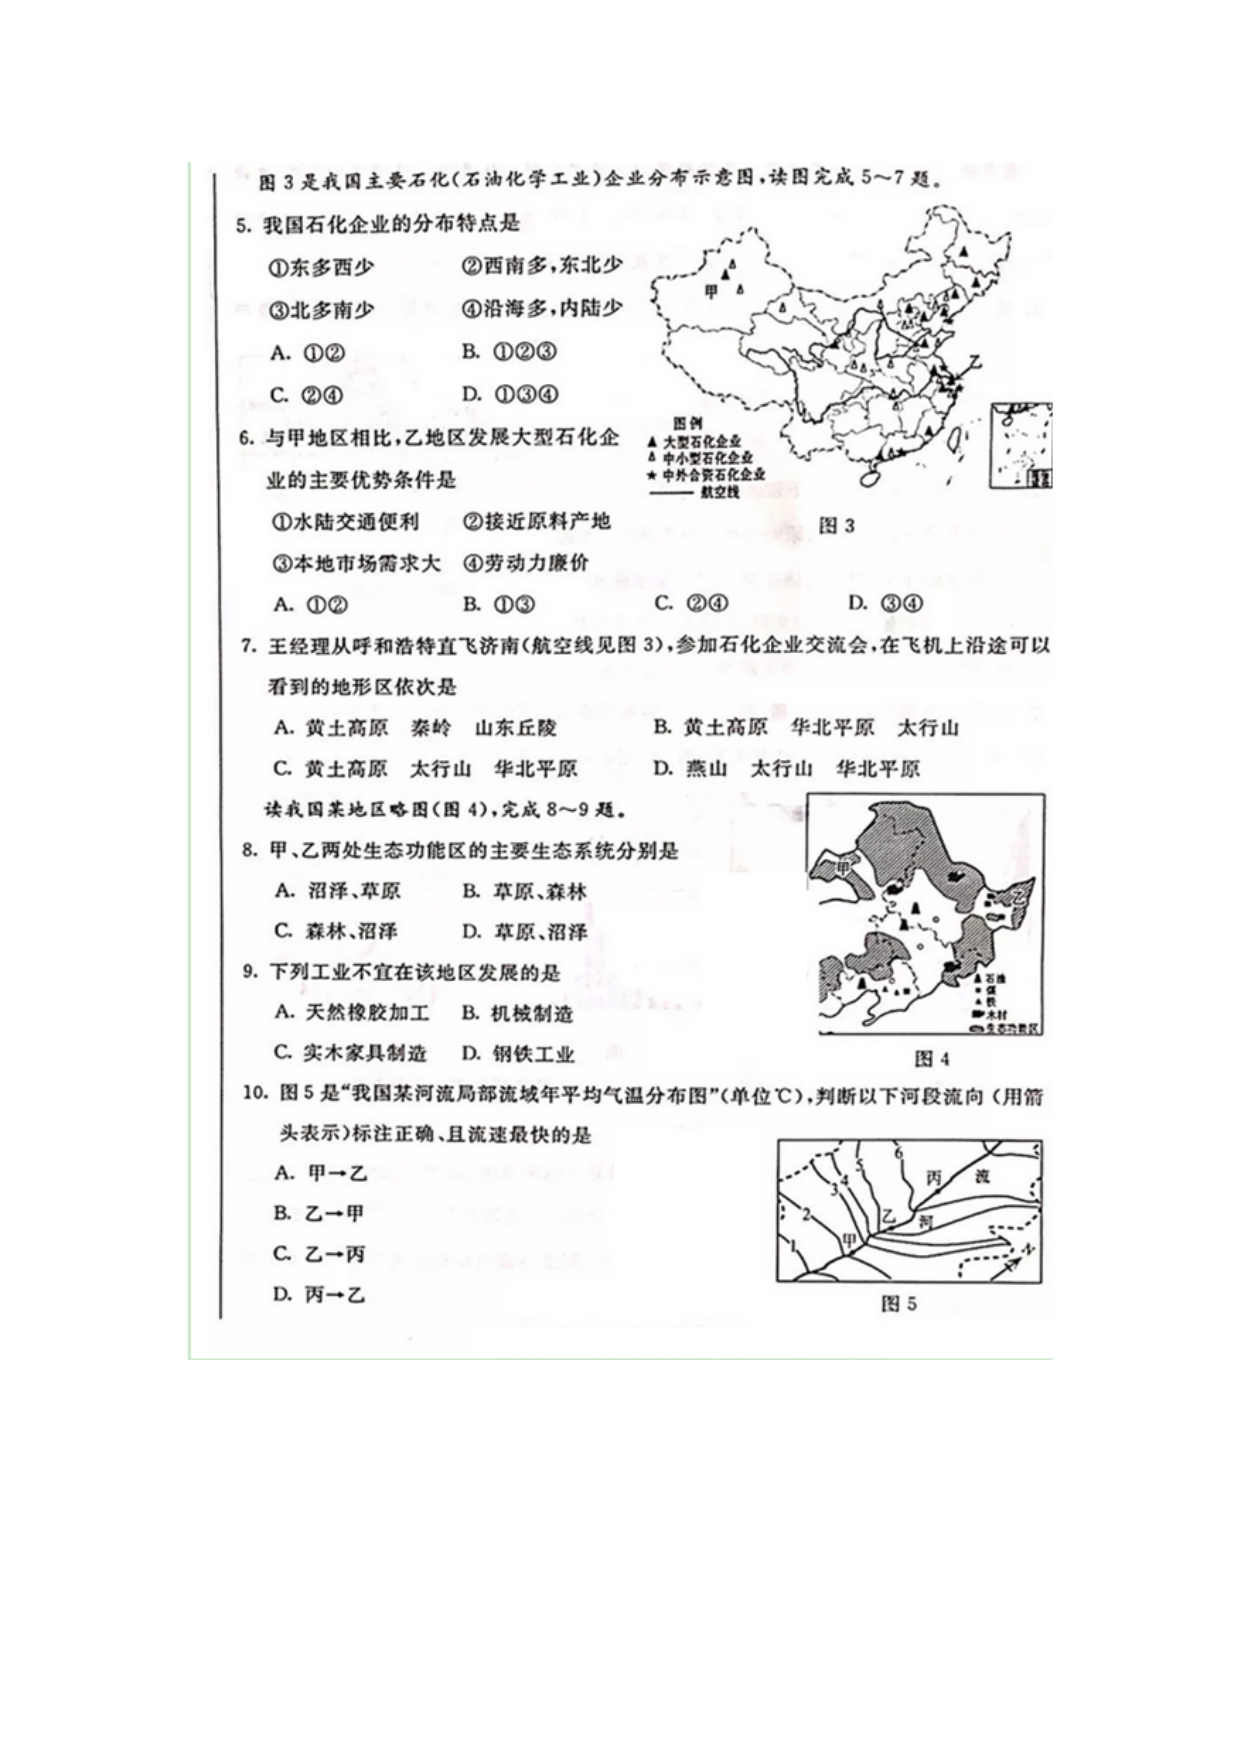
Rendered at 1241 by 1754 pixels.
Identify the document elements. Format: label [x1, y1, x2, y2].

picture [187, 162, 1053, 1360]
